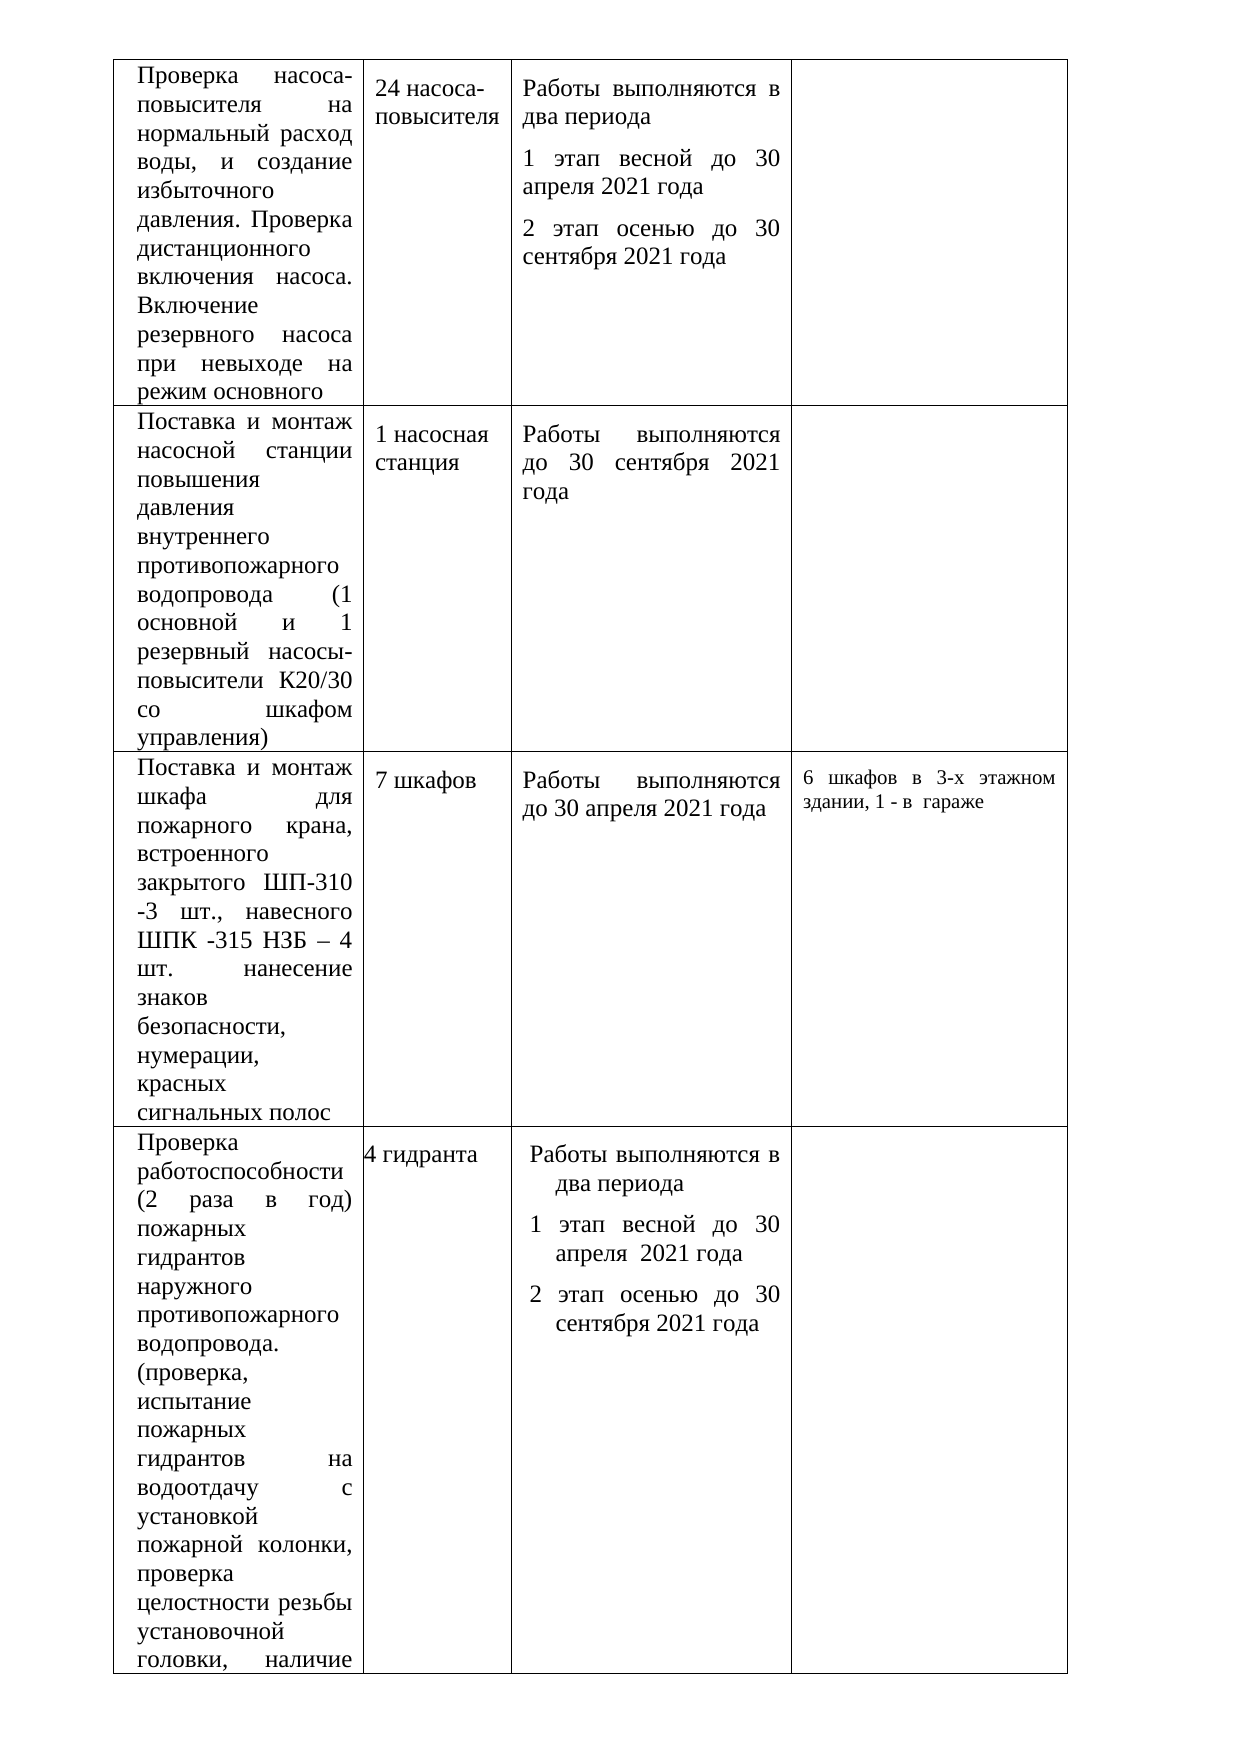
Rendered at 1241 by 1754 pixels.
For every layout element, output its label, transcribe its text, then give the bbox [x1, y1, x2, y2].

table_cell Поставка и монтаж насосной станции повышения давления внутреннего противопожарного водопровода (1 основной и 1 резервный насосы-повысители К20/30 со шкафом управления) [114, 406, 363, 751]
table_cell 7 шкафов [364, 752, 511, 1126]
table_cell 6 шкафов в 3-х этажном здании, 1 - в гараже [792, 752, 1067, 1126]
table_cell [792, 60, 1067, 405]
table_cell Проверка насоса-повысителя на нормальный расход воды, и создание избыточного давления. Проверка дистанционного включения насоса. Включение резервного насоса при невыходе на режим основного [114, 60, 363, 405]
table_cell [512, 60, 791, 405]
table_cell [792, 406, 1067, 751]
table_cell [792, 1127, 1067, 1673]
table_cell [114, 1127, 363, 1673]
table_cell Работы выполняются до 30 сентября 2021 года [512, 406, 791, 751]
table_cell 24 насоса-повысителя [364, 60, 511, 405]
table_cell Поставка и монтаж шкафа для пожарного крана, встроенного закрытого ШП-310 -3 шт., навесного ШПК -315 НЗБ – 4 шт. нанесение знаков безопасности, нумерации, красных сигнальных полос [114, 752, 363, 1126]
table_cell 4 гидранта [364, 1127, 511, 1673]
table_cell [512, 1127, 791, 1673]
table_cell 1 насосная станция [364, 406, 511, 751]
table_cell Работы выполняются до 30 апреля 2021 года [512, 752, 791, 1126]
